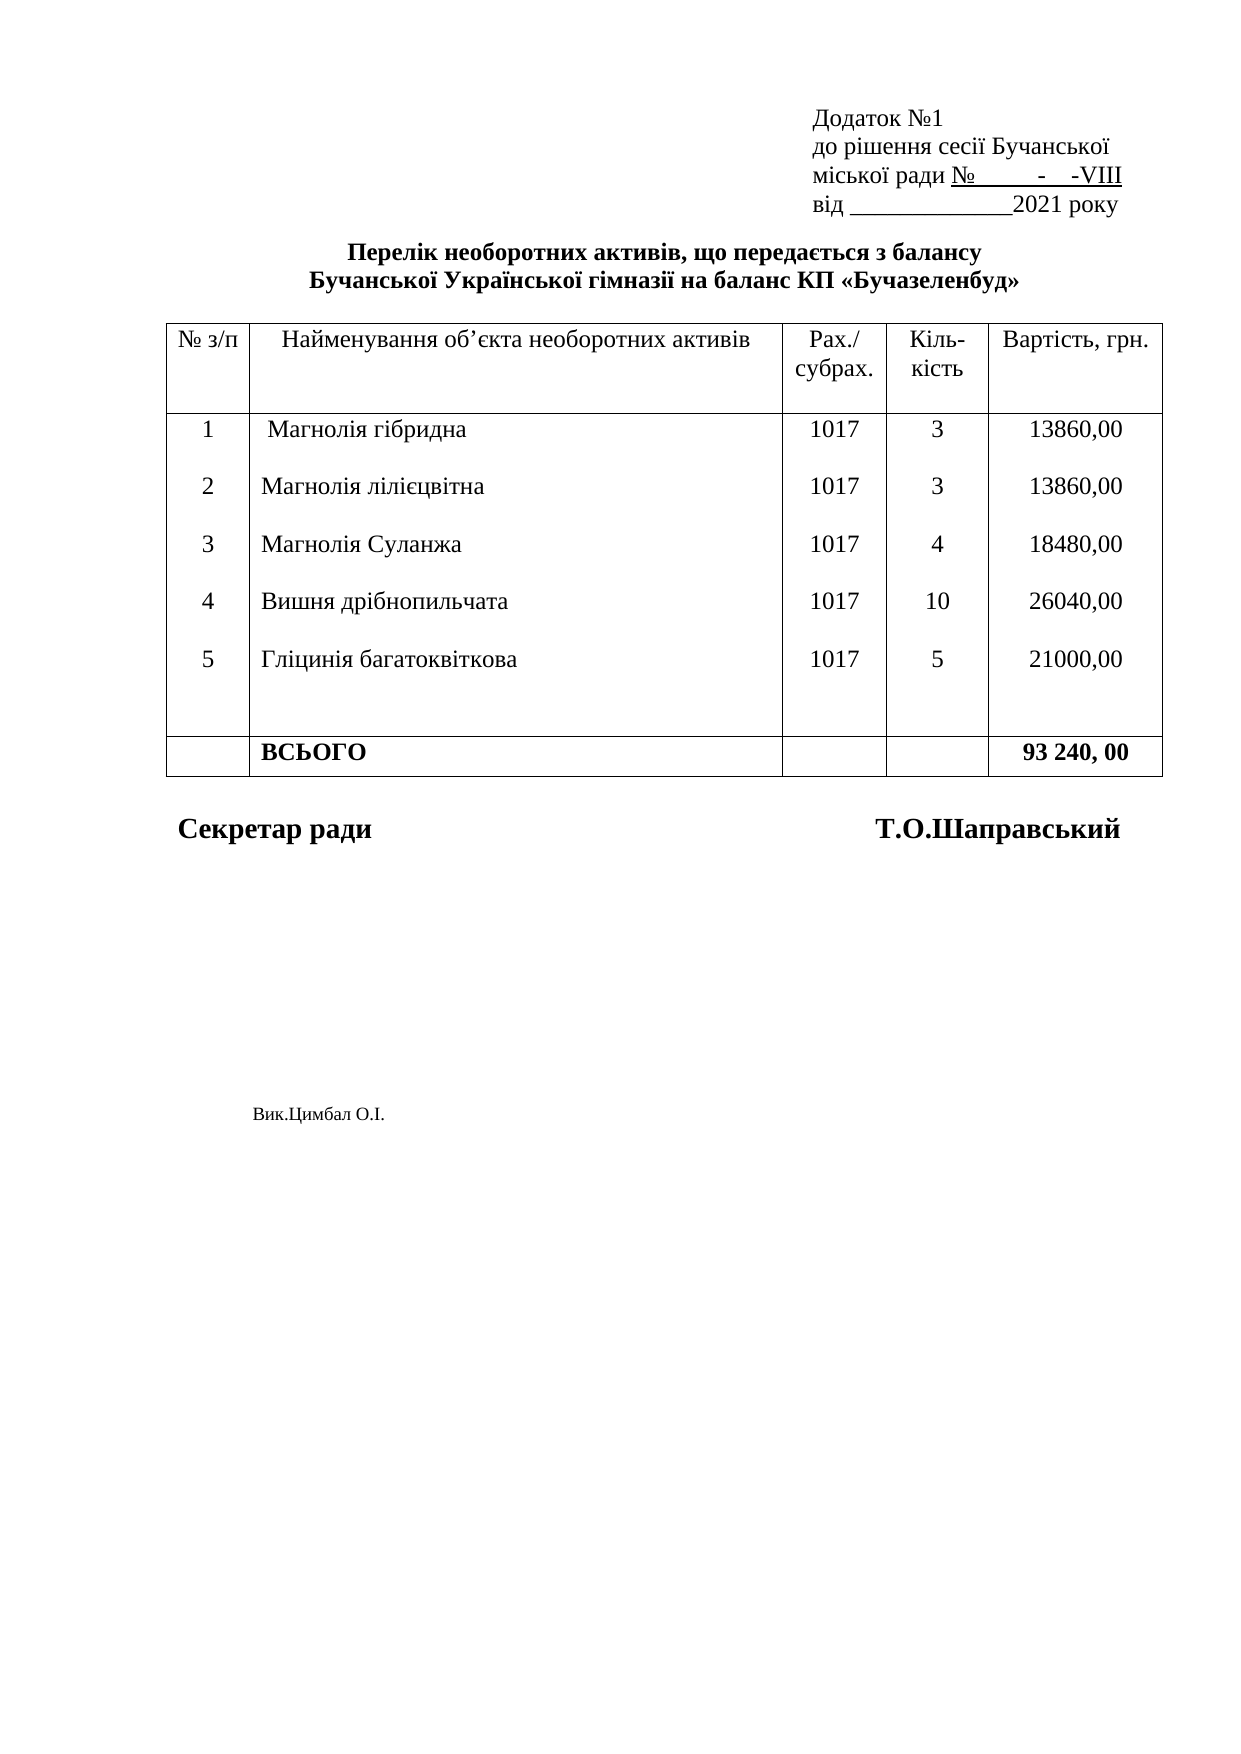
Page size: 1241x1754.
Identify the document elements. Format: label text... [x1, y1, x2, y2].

text Перелік необоротних активів, що передається з балансу [177, 237, 1152, 266]
text до рішення сесії Бучанської [177, 131, 1152, 160]
list Вик.Цимбал О.І. [252, 1103, 1152, 1125]
table_cell Магнолія гібридна Магнолія лілієцвітна Магнолія Суланжа Вишня дрібнопильчата Гліцинія багатоквіткова [250, 414, 782, 736]
table_cell [167, 737, 249, 776]
text Бучанської Української гімназії на баланс КП «Бучазеленбуд» [177, 266, 1152, 294]
text міської ради №_____-__-VIIІ [177, 160, 1152, 189]
table_cell 1017 1017 1017 1017 1017 [783, 414, 886, 736]
table_cell 13860,00 13860,00 18480,00 26040,00 21000,00 [989, 414, 1162, 736]
table_header № з/п [167, 324, 249, 413]
table_cell [783, 737, 886, 776]
table_cell 1 2 3 4 5 [167, 414, 249, 736]
table_header Вартість, грн. [989, 324, 1162, 413]
table_cell [887, 737, 988, 776]
table_cell ВСЬОГО [250, 737, 782, 776]
table_cell 93 240, 00 [989, 737, 1162, 776]
table_header Рах./ субрах. [783, 324, 886, 413]
table_header Кіль-кість [887, 324, 988, 413]
text Додаток №1 [177, 103, 1152, 131]
text Секретар ради Т.О.Шаправський [177, 811, 1167, 844]
table_cell 3 3 4 10 5 [887, 414, 988, 736]
text від _____________2021 року [177, 189, 1152, 218]
table_header Найменування об’єкта необоротних активів [250, 324, 782, 413]
